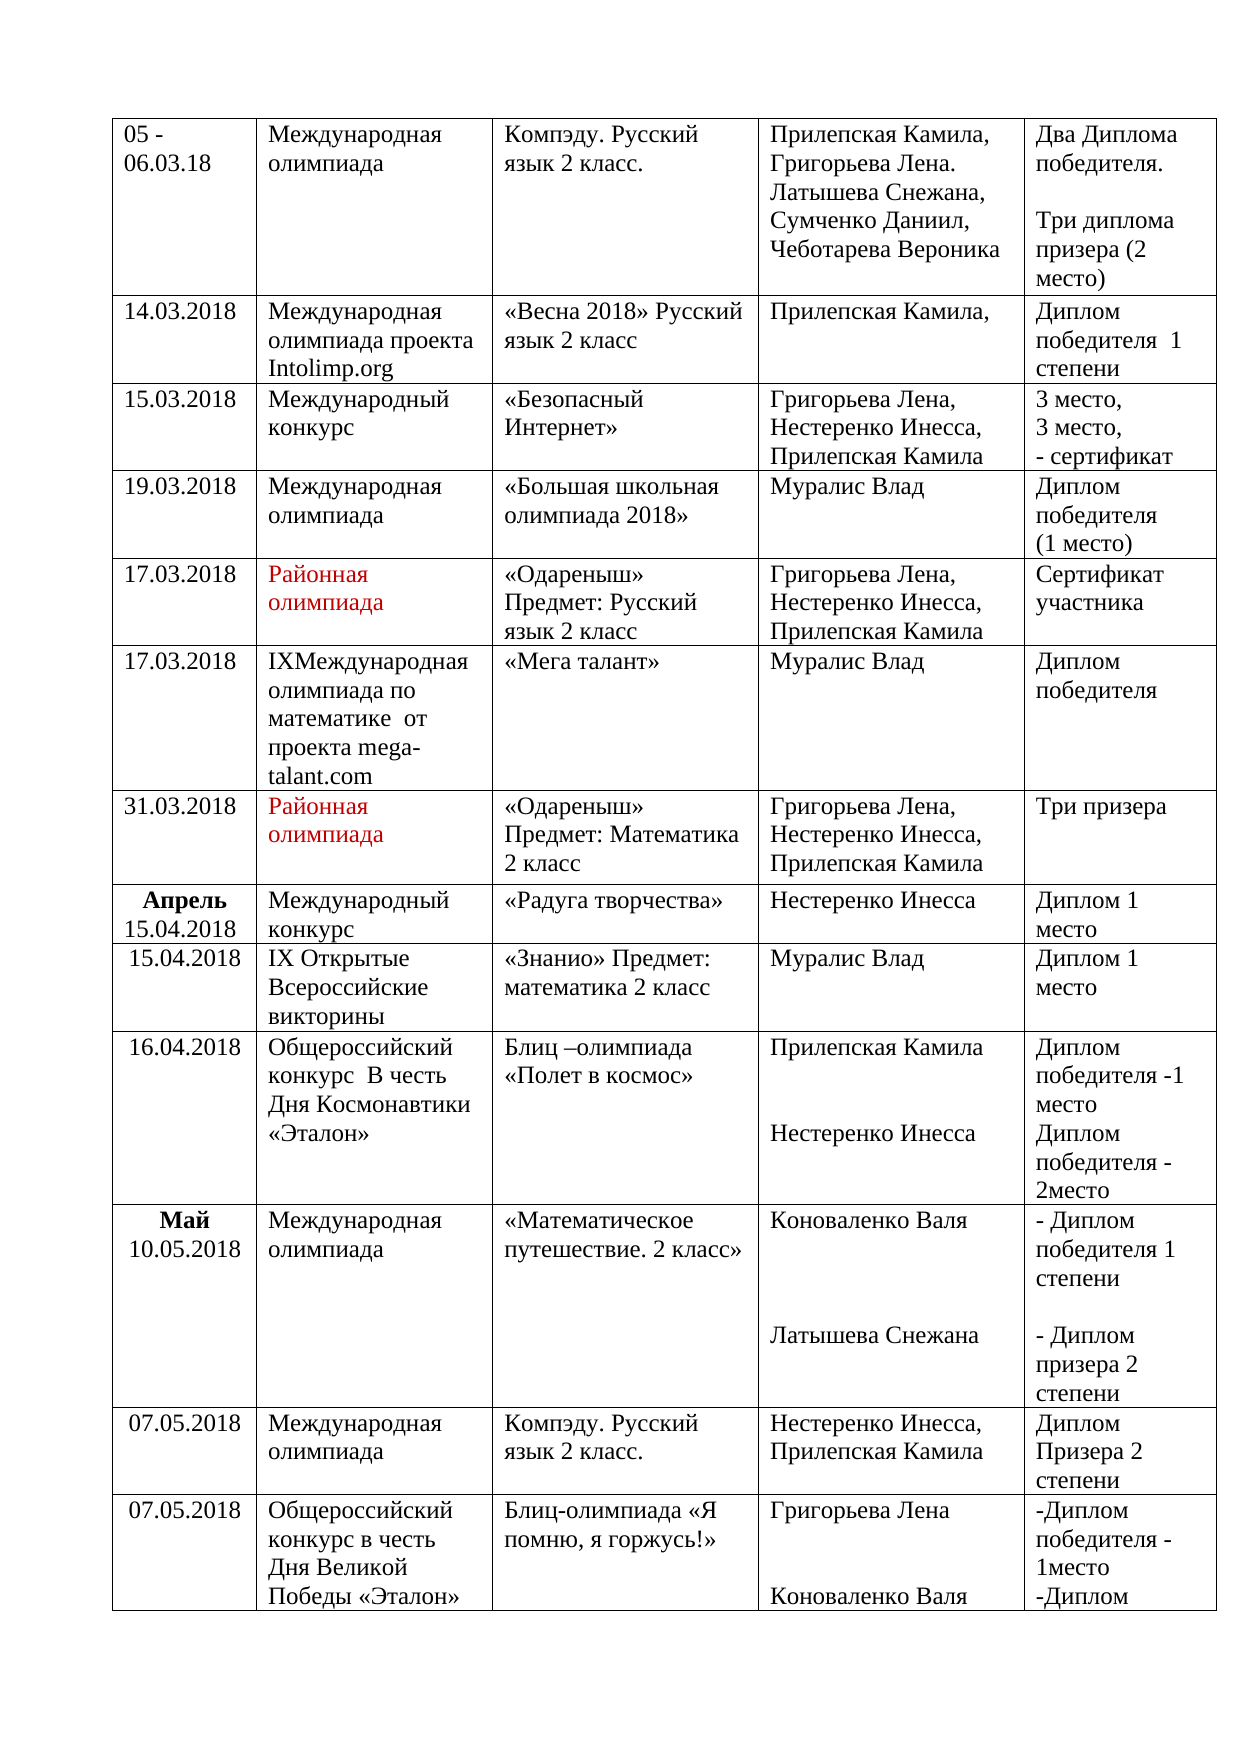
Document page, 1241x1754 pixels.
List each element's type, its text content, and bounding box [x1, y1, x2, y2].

table_cell 15.04.2018 [113, 944, 256, 1031]
table_cell Международная олимпиада [257, 471, 492, 558]
table_cell Григорьева Лена, Нестеренко Инесса, Прилепская Камила [759, 791, 1024, 884]
table_cell Муралис Влад [759, 944, 1024, 1031]
table_cell Районная олимпиада [257, 559, 492, 645]
table_cell «Большая школьная олимпиада 2018» [493, 471, 758, 558]
table_cell Диплом победителя 1 степени [1025, 296, 1216, 383]
table_cell 31.03.2018 [113, 791, 256, 884]
table_cell Прилепская Камила Нестеренко Инесса [759, 1032, 1024, 1204]
table_cell 17.03.2018 [113, 646, 256, 790]
table_cell Диплом победителя -1 место Диплом победителя -2место [1025, 1032, 1216, 1204]
table_cell Нестеренко Инесса, Прилепская Камила [759, 1408, 1024, 1494]
table_cell Диплом 1 место [1025, 944, 1216, 1031]
table_cell Прилепская Камила, Григорьева Лена. Латышева Снежана, Сумченко Даниил, Чеботарева Вероника [759, 119, 1024, 295]
table_cell Блиц –олимпиада «Полет в космос» [493, 1032, 758, 1204]
table_cell Диплом победителя (1 место) [1025, 471, 1216, 558]
table_cell «Безопасный Интернет» [493, 384, 758, 470]
table_cell Диплом победителя [1025, 646, 1216, 790]
table_cell - Диплом победителя 1 степени - Диплом призера 2 степени [1025, 1205, 1216, 1407]
table_cell Диплом 1 место [1025, 885, 1216, 942]
table_cell Муралис Влад [759, 471, 1024, 558]
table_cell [1025, 1495, 1216, 1610]
table_cell «Одареныш» Предмет: Математика 2 класс [493, 791, 758, 884]
table_cell 05 - 06.03.18 [113, 119, 256, 295]
table_cell 3 место, 3 место, - сертификат [1025, 384, 1216, 470]
table_cell Компэду. Русский язык 2 класс. [493, 1408, 758, 1494]
table_cell «Знанио» Предмет: математика 2 класс [493, 944, 758, 1031]
table_cell Коноваленко Валя Латышева Снежана [759, 1205, 1024, 1407]
table_cell 07.05.2018 [113, 1408, 256, 1494]
table_cell «Одареныш» Предмет: Русский язык 2 класс [493, 559, 758, 645]
table_cell Диплом Призера 2 степени [1025, 1408, 1216, 1494]
table_cell Международная олимпиада [257, 1205, 492, 1407]
table_cell Компэду. Русский язык 2 класс. [493, 119, 758, 295]
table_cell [493, 1495, 758, 1610]
table_cell Районная олимпиада [257, 791, 492, 884]
table_cell 16.04.2018 [113, 1032, 256, 1204]
table_cell Международный конкурс [257, 384, 492, 470]
table_cell Григорьева Лена, Нестеренко Инесса, Прилепская Камила [759, 384, 1024, 470]
table_cell Международный конкурс [257, 885, 492, 942]
table_cell IXМеждународная олимпиада по математике от проекта mеga-talant.com [257, 646, 492, 790]
table_cell «Мега талант» [493, 646, 758, 790]
table_cell 17.03.2018 [113, 559, 256, 645]
table_cell «Математическое путешествие. 2 класс» [493, 1205, 758, 1407]
table_cell 14.03.2018 [113, 296, 256, 383]
table_cell Общероссийский конкурс В честь Дня Космонавтики «Эталон» [257, 1032, 492, 1204]
table_cell Три призера [1025, 791, 1216, 884]
table_cell «Весна 2018» Русский язык 2 класс [493, 296, 758, 383]
table_cell Международная олимпиада [257, 1408, 492, 1494]
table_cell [257, 1495, 492, 1610]
table_cell Международная олимпиада [257, 119, 492, 295]
table_cell 07.05.2018 [113, 1495, 256, 1610]
table_cell Сертификат участника [1025, 559, 1216, 645]
table_cell «Радуга творчества» [493, 885, 758, 942]
table_cell Апрель 15.04.2018 [113, 885, 256, 942]
table_cell Нестеренко Инесса [759, 885, 1024, 942]
table_cell IX Открытые Всероссийские викторины [257, 944, 492, 1031]
table_cell Два Диплома победителя. Три диплома призера (2 место) [1025, 119, 1216, 295]
table_cell Международная олимпиада проекта Intolimp.org [257, 296, 492, 383]
table_cell 19.03.2018 [113, 471, 256, 558]
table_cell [759, 1495, 1024, 1610]
table_cell Прилепская Камила, [759, 296, 1024, 383]
table_cell Май 10.05.2018 [113, 1205, 256, 1407]
table_cell Григорьева Лена, Нестеренко Инесса, Прилепская Камила [759, 559, 1024, 645]
table_cell 15.03.2018 [113, 384, 256, 470]
table_cell Муралис Влад [759, 646, 1024, 790]
